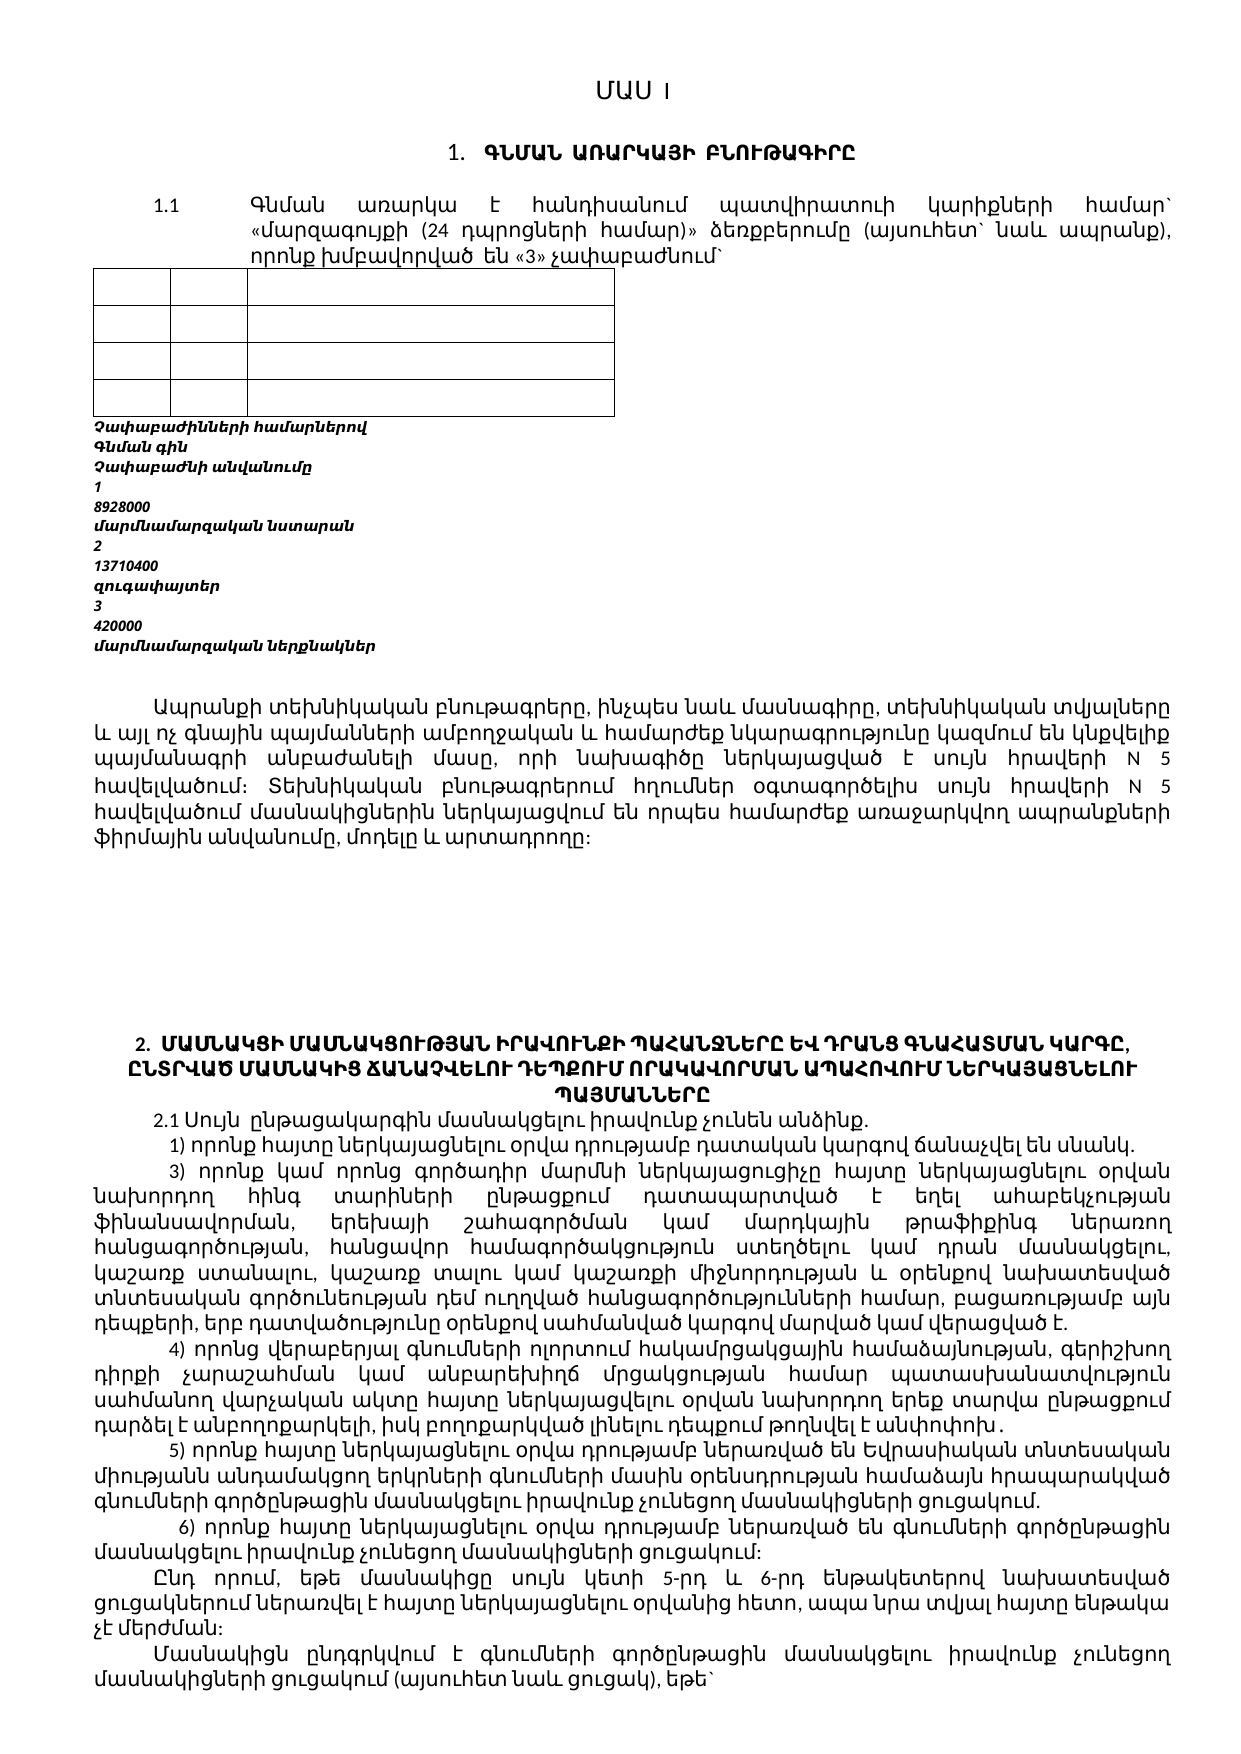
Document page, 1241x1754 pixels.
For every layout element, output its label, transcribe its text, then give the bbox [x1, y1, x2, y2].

text 2. ՄԱՍՆԱԿՑԻ ՄԱՍՆԱԿՑՈՒԹՅԱՆ ԻՐԱՎՈՒՆՔԻ ՊԱՀԱՆՋՆԵՐԸ ԵՎ ԴՐԱՆՑ ԳՆԱՀԱՏՄԱՆ ԿԱՐԳԸ, ԸՆՏՐՎԱԾ ՄԱՍՆԱԿԻՑ ՃԱՆԱՉՎԵԼՈՒ ԴԵՊՔՈՒՄ ՈՐԱԿԱՎՈՐՄԱՆ ԱՊԱՀՈՎՈՒՄ ՆԵՐԿԱՅԱՑՆԵԼՈՒ ՊԱՅՄԱՆՆԵՐԸ [94, 1031, 1171, 1107]
text Ապրանքի տեխնիկական բնութագրերը, ինչպես նաև մասնագիրը, տեխնիկական տվյալները և այլ ոչ գնային պայմանների ամբողջական և համարժեք նկարագրությունը կազմում են կնքվելիք պայմանագրի անբաժանելի մասը, որի նախագիծը ներկայացված է սույն հրավերի N 5 հավելվածում։ Տեխնիկական բնութագրերում հղումներ օգտագործելիս սույն հրավերի N 5 հավելվածում մասնակիցներին ներկայացվում են որպես համարժեք առաջարկվող ապրանքների ֆիրմային անվանումը, մոդելը և արտադրողը: [94, 694, 1171, 850]
list ԳՆՄԱՆ ԱՌԱՐԿԱՅԻ ԲՆՈՒԹԱԳԻՐԸ [131, 136, 1171, 167]
text 3) որոնք կամ որոնց գործադիր մարմնի ներկայացուցիչը հայտը ներկայացնելու օրվան նախորդող հինգ տարիների ընթացքում դատապարտված է եղել ահաբեկչության ֆինանսավորման, երեխայի շահագործման կամ մարդկային թրաֆիքինգ ներառող հանցագործության, հանցավոր համագործակցություն ստեղծելու կամ դրան մասնակցելու, կաշառք ստանալու, կաշառք տալու կամ կաշառքի միջնորդության և օրենքով նախատեսված տնտեսական գործունեության դեմ ուղղված հանցագործությունների համար, բացառությամբ այն դեպքերի, երբ դատվածությունը օրենքով սահմանված կարգով մարված կամ վերացված է. [94, 1158, 1171, 1336]
text Ընդ որում, եթե մասնակիցը սույն կետի 5-րդ և 6-րդ ենթակետերով նախատեսված ցուցակներում ներառվել է հայտը ներկայացնելու օրվանից հետո, ապա նրա տվյալ հայտը ենթակա չէ մերժման: [94, 1565, 1171, 1641]
text 5) որոնք հայտը ներկայացնելու օրվա դրությամբ ներառված են Եվրասիական տնտեսական միությանն անդամակցող երկրների գնումների մասին օրենսդրության համաձայն հրապարակված գնումների գործընթացին մասնակցելու իրավունք չունեցող մասնակիցների ցուցակում. [94, 1438, 1171, 1514]
text 2.1 Սույն ընթացակարգին մասնակցելու իրավունք չունեն անձինք. [94, 1107, 1171, 1133]
text 1) որոնք հայտը ներկայացնելու օրվա դրությամբ դատական կարգով ճանաչվել են սնանկ. [94, 1133, 1171, 1158]
text 4) որոնց վերաբերյալ գնումների ոլորտում հակամրցակցային համաձայնության, գերիշխող դիրքի չարաշահման կամ անբարեխիղճ մրցակցության համար պատասխանատվություն սահմանող վարչական ակտը հայտը ներկայացվելու օրվան նախորդող երեք տարվա ընթացքում դարձել է անբողոքարկելի, իսկ բողոքարկված լինելու դեպքում թողնվել է անփոփոխ․ [94, 1336, 1171, 1438]
subtitle Գնման առարկա է հանդիսանում պատվիրատուի կարիքների համար` «մարզագույքի (24 դպրոցների համար)» ձեռքբերումը (այսուհետ` նաև ապրանք), որոնք խմբավորված են «3» չափաբաժնում` [153, 192, 1171, 268]
text ՄԱՍ I [94, 75, 1171, 106]
text Մասնակիցն ընդգրկվում է գնումների գործընթացին մասնակցելու իրավունք չունեցող մասնակիցների ցուցակում (այսուհետ նաև ցուցակ), եթե` [94, 1641, 1171, 1692]
text 6) որոնք հայտը ներկայացնելու օրվա դրությամբ ներառված են գնումների գործընթացին մասնակցելու իրավունք չունեցող մասնակիցների ցուցակում: [94, 1514, 1171, 1565]
